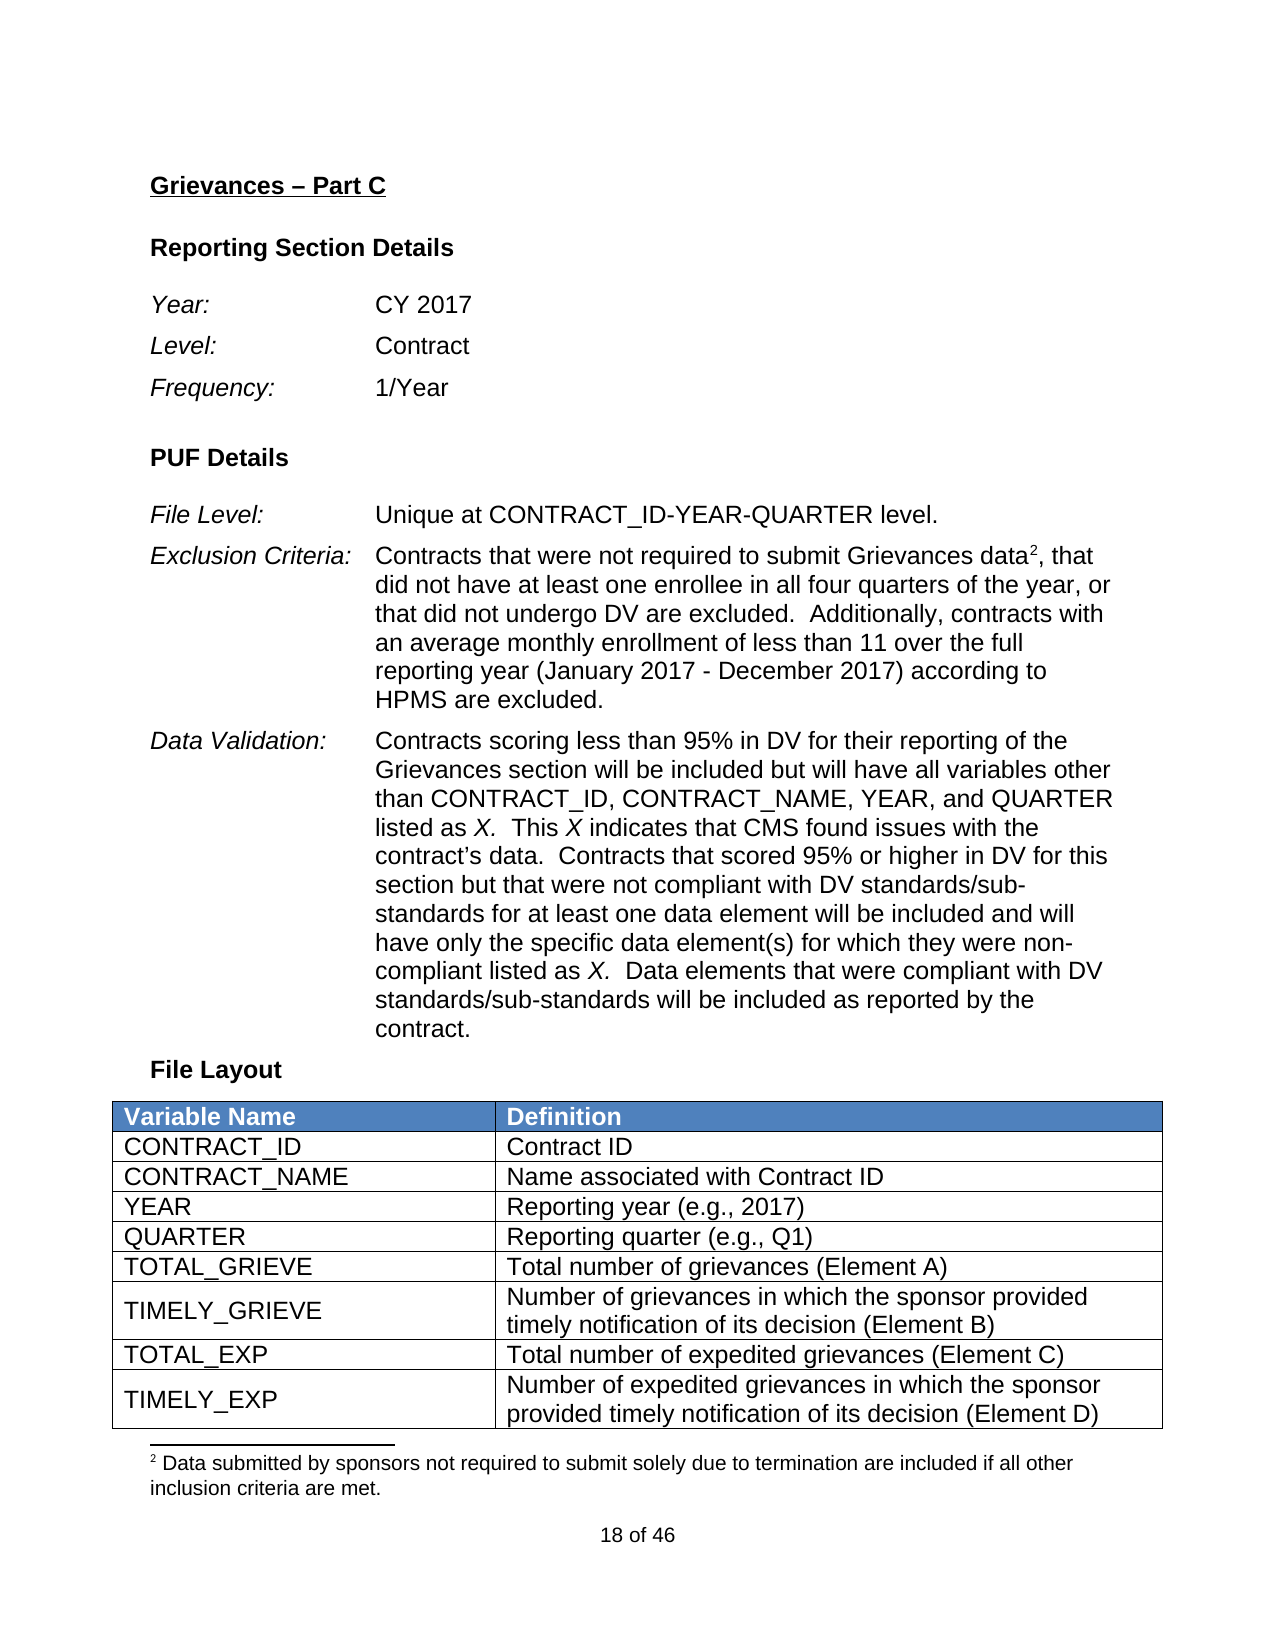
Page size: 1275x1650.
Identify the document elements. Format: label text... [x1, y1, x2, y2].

table_cell TOTAL_EXP [113, 1340, 495, 1369]
table_header Variable Name [113, 1102, 495, 1131]
table_cell Total number of expedited grievances (Element C) [496, 1340, 1162, 1369]
table_cell TOTAL_GRIEVE [113, 1252, 495, 1281]
table_cell Reporting quarter (e.g., Q1) [496, 1222, 1162, 1251]
text Level: Contract [150, 331, 1125, 360]
text PUF Details [150, 443, 1125, 471]
text Frequency: 1/Year [150, 373, 1125, 401]
text Data Validation: Contracts scoring less than 95% in DV for their reporting of the Grievances section will be included but will have all variables other than CONTRACT_ID, CONTRACT_NAME, YEAR, and QUARTER listed as X. This X indicates that CMS found issues with the contract’s data. Contracts that scored 95% or higher in DV for this section but that were not compliant with DV standards/sub-standards for at least one data element will be included and will have only the specific data element(s) for which they were non-compliant listed as X. Data elements that were compliant with DV standards/sub-standards will be included as reported by the contract. [150, 726, 1125, 1043]
text File Layout [150, 1055, 1125, 1084]
table_cell Reporting year (e.g., 2017) [496, 1192, 1162, 1221]
table_cell YEAR [113, 1192, 495, 1221]
table_header Definition [496, 1102, 1162, 1131]
table_cell CONTRACT_NAME [113, 1162, 495, 1191]
text Reporting Section Details [150, 233, 1125, 261]
table_cell Name associated with Contract ID [496, 1162, 1162, 1191]
text File Level: Unique at CONTRACT_ID-YEAR-QUARTER level. [150, 500, 1125, 529]
table_cell CONTRACT_ID [113, 1132, 495, 1161]
table_cell Number of expedited grievances in which the sponsor provided timely notification of its decision (Element D) [496, 1370, 1162, 1428]
table_cell Contract ID [496, 1132, 1162, 1161]
table_cell TIMELY_GRIEVE [113, 1282, 495, 1339]
subtitle Grievances – Part C [150, 171, 1125, 199]
table_cell Total number of grievances (Element A) [496, 1252, 1162, 1281]
table_cell Number of grievances in which the sponsor provided timely notification of its decision (Element B) [496, 1282, 1162, 1339]
table_cell TIMELY_EXP [113, 1370, 495, 1428]
text Exclusion Criteria: Contracts that were not required to submit Grievances data, that did not have at least one enrollee in all four quarters of the year, or that did not undergo DV are excluded. Additionally, contracts with an average monthly enrollment of less than 11 over the full reporting year (January 2017 - December 2017) according to HPMS are excluded. [150, 541, 1125, 714]
text Year: CY 2017 [150, 290, 1125, 319]
table_cell QUARTER [113, 1222, 495, 1251]
